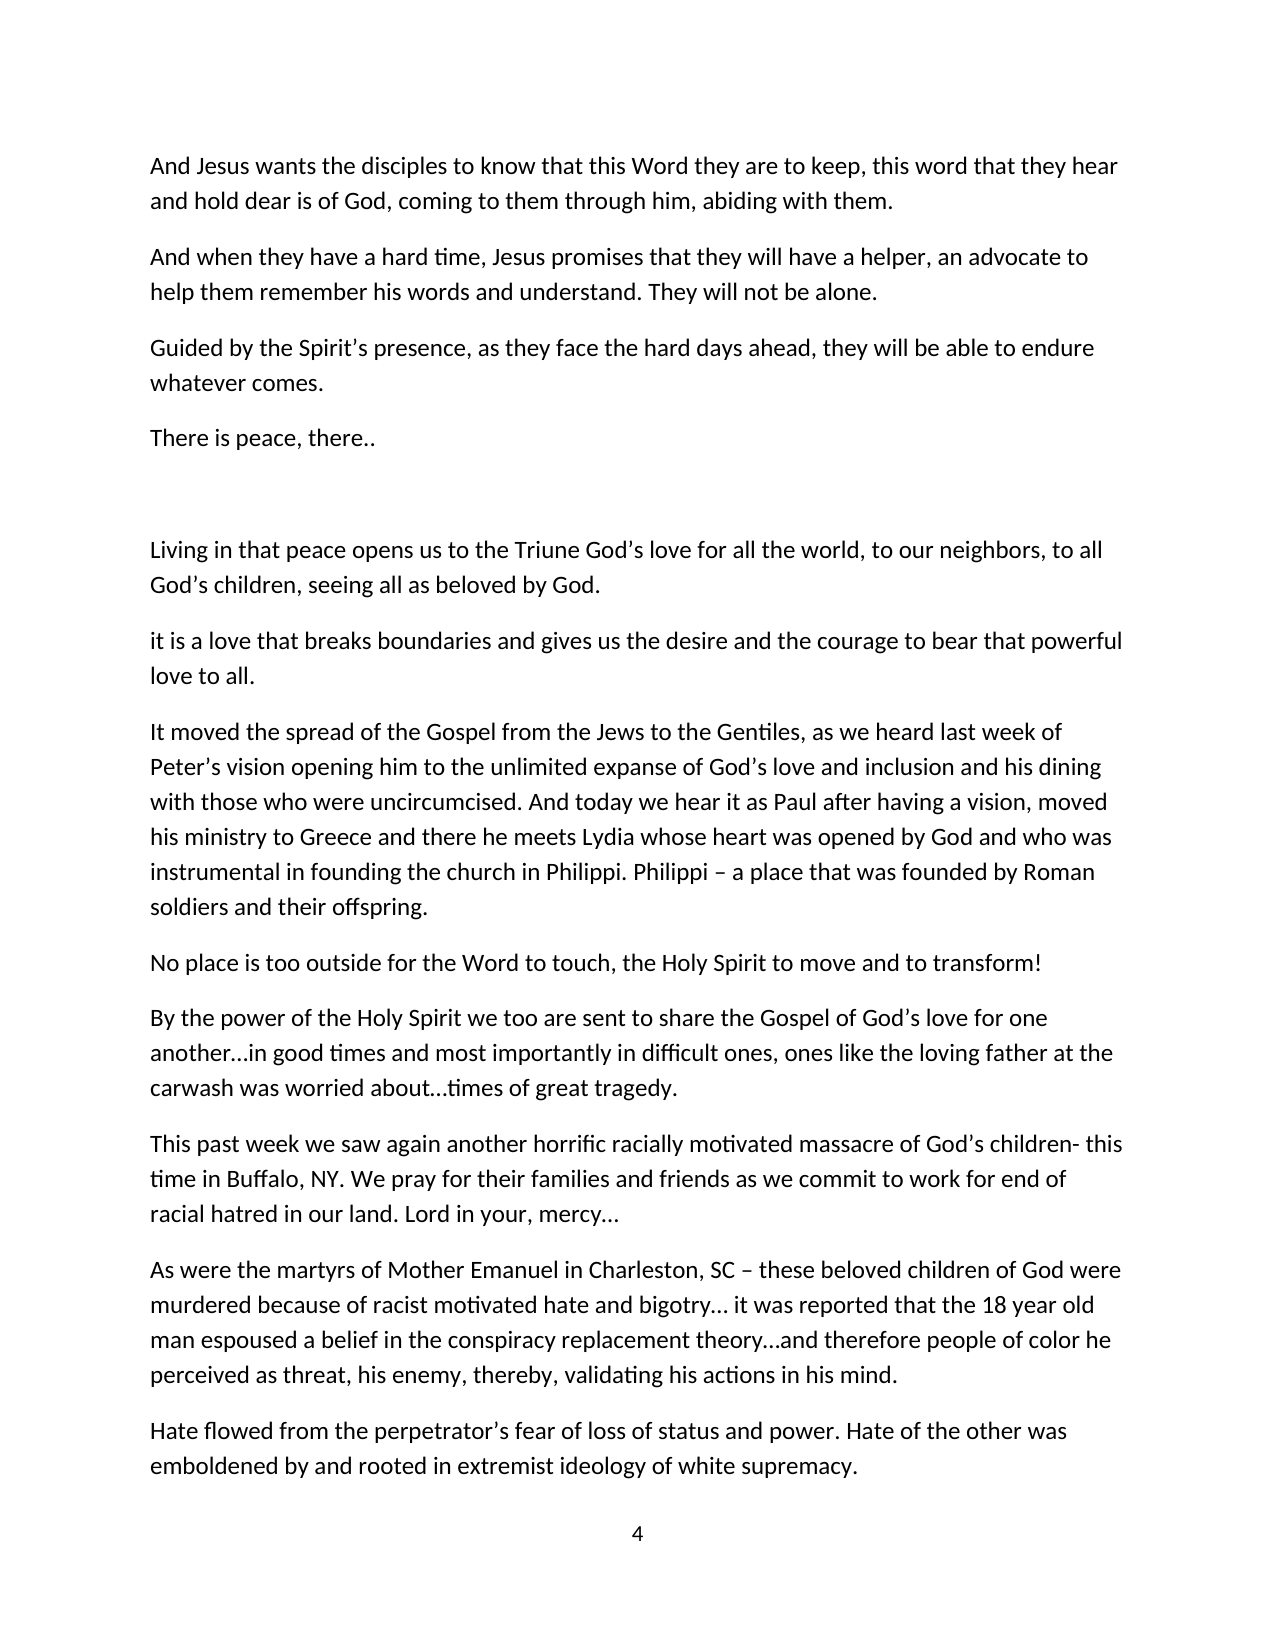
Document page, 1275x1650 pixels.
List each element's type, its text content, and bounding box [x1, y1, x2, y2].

text By the power of the Holy Spirit we too are sent to share the Gospel of God’s love for one another…in good times and most importantly in difficult ones, ones like the loving father at the carwash was worried about…times of great tragedy. [150, 1002, 1125, 1103]
text It moved the spread of the Gospel from the Jews to the Gentiles, as we heard last week of Peter’s vision opening him to the unlimited expanse of God’s love and inclusion and his dining with those who were uncircumcised. And today we hear it as Paul after having a vision, moved his ministry to Greece and there he meets Lydia whose heart was opened by God and who was instrumental in founding the church in Philippi. Philippi – a place that was founded by Roman soldiers and their offspring. [150, 716, 1125, 921]
text As were the martyrs of Mother Emanuel in Charleston, SC – these beloved children of God were murdered because of racist motivated hate and bigotry… it was reported that the 18 year old man espoused a belief in the conspiracy replacement theory…and therefore people of color he perceived as threat, his enemy, thereby, validating his actions in his mind. [150, 1254, 1125, 1390]
text And when they have a hard time, Jesus promises that they will have a helper, an advocate to help them remember his words and understand. They will not be alone. [150, 241, 1125, 306]
text it is a love that breaks boundaries and gives us the desire and the courage to bear that powerful love to all. [150, 625, 1125, 691]
text There is peace, there.. [150, 422, 1125, 453]
text This past week we saw again another horrific racially motivated massacre of God’s children- this time in Buffalo, NY. We pray for their families and friends as we commit to work for end of racial hatred in our land. Lord in your, mercy… [150, 1128, 1125, 1229]
text Guided by the Spirit’s presence, as they face the hard days ahead, they will be able to endure whatever comes. [150, 332, 1125, 397]
text Hate flowed from the perpetrator’s fear of loss of status and power. Hate of the other was emboldened by and rooted in extremist ideology of white supremacy. [150, 1415, 1125, 1481]
text No place is too outside for the Word to touch, the Holy Spirit to move and to transform! [150, 947, 1125, 977]
text Living in that peace opens us to the Triune God’s love for all the world, to our neighbors, to all God’s children, seeing all as beloved by God. [150, 534, 1125, 600]
text And Jesus wants the disciples to know that this Word they are to keep, this word that they hear and hold dear is of God, coming to them through him, abiding with them. [150, 150, 1125, 216]
